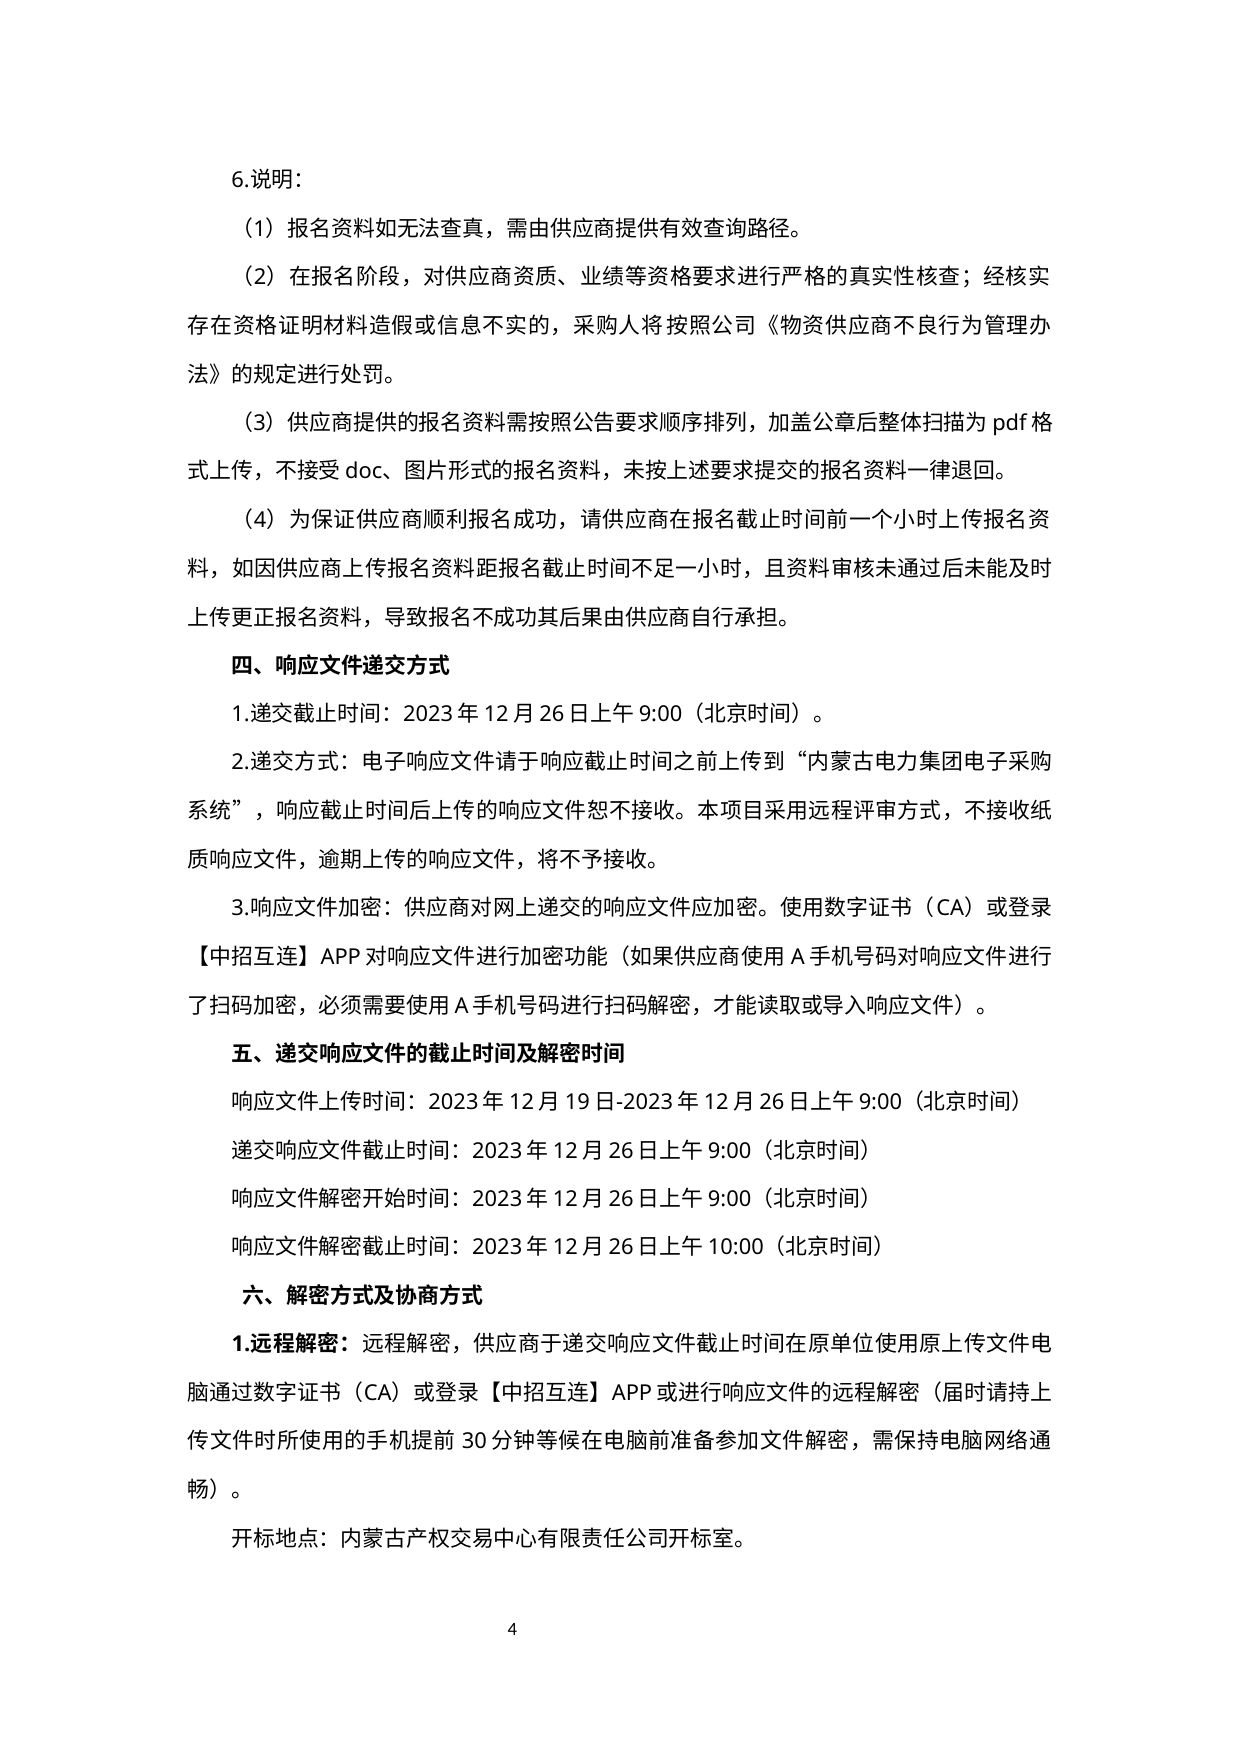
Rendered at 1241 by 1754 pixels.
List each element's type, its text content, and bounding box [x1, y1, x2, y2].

text 四、响应文件递交方式 [187, 647, 1053, 680]
text （2）在报名阶段，对供应商资质、业绩等资格要求进行严格的真实性核查；经核实存在资格证明材料造假或信息不实的，采购人将按照公司《物资供应商不良行为管理办法》的规定进行处罚。 [187, 259, 1053, 389]
text 递交响应文件截止时间：2023年12月26日上午9:00（北京时间） [187, 1132, 1053, 1165]
text 6.说明： [187, 162, 1053, 194]
text （4）为保证供应商顺利报名成功，请供应商在报名截止时间前一个小时上传报名资料，如因供应商上传报名资料距报名截止时间不足一小时，且资料审核未通过后未能及时上传更正报名资料，导致报名不成功其后果由供应商自行承担。 [187, 502, 1053, 632]
text 响应文件上传时间：2023年12月19日-2023年12月26日上午9:00（北京时间） [187, 1084, 1053, 1117]
text 3.响应文件加密：供应商对网上递交的响应文件应加密。使用数字证书（CA）或登录【中招互连】APP对响应文件进行加密功能（如果供应商使用A手机号码对响应文件进行了扫码加密，必须需要使用A手机号码进行扫码解密，才能读取或导入响应文件）。 [187, 890, 1053, 1020]
text 2.递交方式：电子响应文件请于响应截止时间之前上传到“内蒙古电力集团电子采购系统”，响应截止时间后上传的响应文件恕不接收。本项目采用远程评审方式，不接收纸质响应文件，逾期上传的响应文件，将不予接收。 [187, 744, 1053, 874]
text （1）报名资料如无法查真，需由供应商提供有效查询路径。 [187, 210, 1053, 243]
text （3）供应商提供的报名资料需按照公告要求顺序排列，加盖公章后整体扫描为pdf格式上传，不接受doc、图片形式的报名资料，未按上述要求提交的报名资料一律退回。 [187, 404, 1053, 486]
text 六、解密方式及协商方式 [187, 1277, 1053, 1310]
text 响应文件解密截止时间：2023年12月26日上午10:00（北京时间） [187, 1229, 1053, 1262]
text 开标地点：内蒙古产权交易中心有限责任公司开标室。 [187, 1520, 1053, 1553]
text 响应文件解密开始时间：2023年12月26日上午9:00（北京时间） [187, 1181, 1053, 1213]
text 五、递交响应文件的截止时间及解密时间 [187, 1036, 1053, 1068]
text 1.远程解密：远程解密，供应商于递交响应文件截止时间在原单位使用原上传文件电脑通过数字证书（CA）或登录【中招互连】APP或进行响应文件的远程解密（届时请持上传文件时所使用的手机提前30分钟等候在电脑前准备参加文件解密，需保持电脑网络通畅）。 [187, 1326, 1053, 1504]
text 1.递交截止时间：2023年12月26日上午9:00（北京时间）。 [187, 696, 1053, 728]
